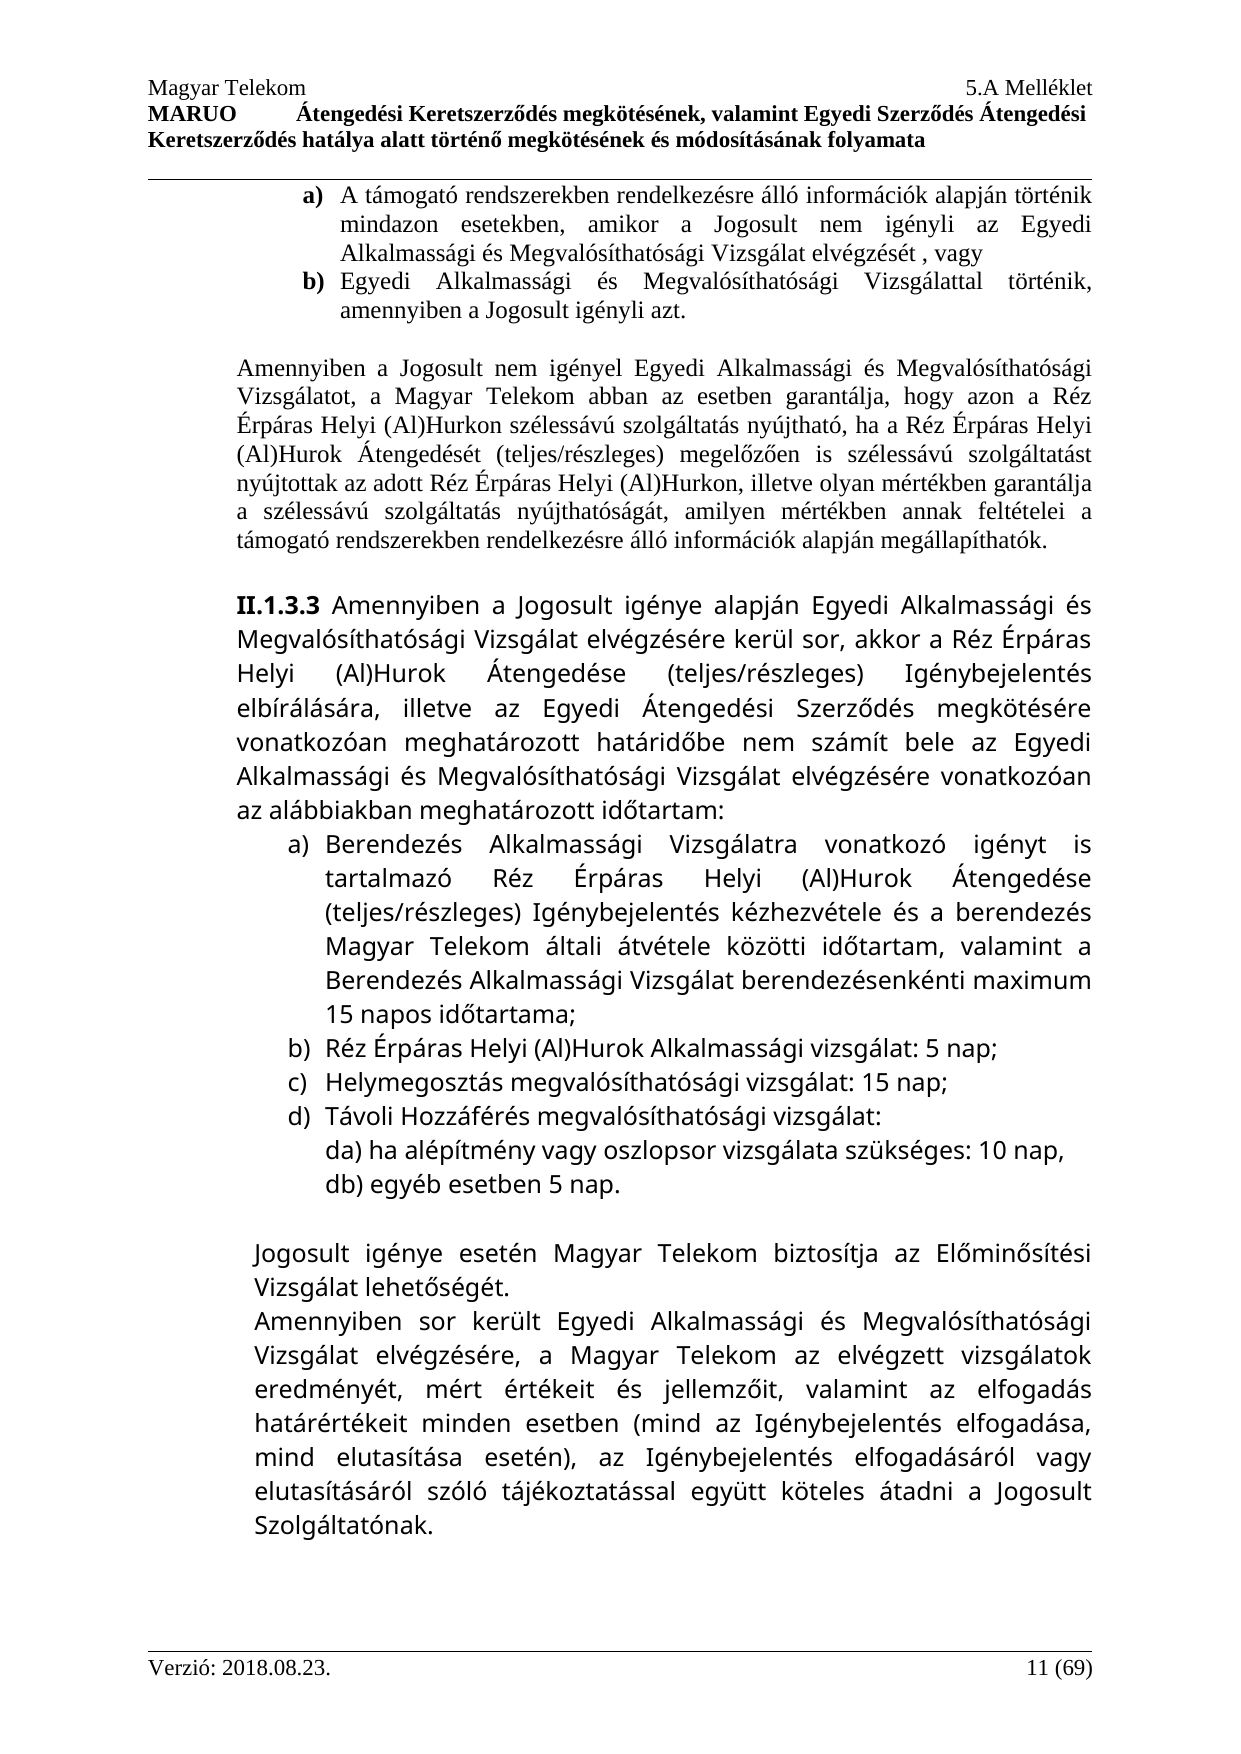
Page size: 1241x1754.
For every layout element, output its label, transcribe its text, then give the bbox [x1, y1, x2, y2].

text Amennyiben sor került Egyedi Alkalmassági és Megvalósíthatósági Vizsgálat elvégzésére, a Magyar Telekom az elvégzett vizsgálatok eredményét, mért értékeit és jellemzőit, valamint az elfogadás határértékeit minden esetben (mind az Igénybejelentés elfogadása, mind elutasítása esetén), az Igénybejelentés elfogadásáról vagy elutasításáról szóló tájékoztatással együtt köteles átadni a Jogosult Szolgáltatónak. [254, 1303, 1092, 1542]
list Helymegosztás megvalósíthatósági vizsgálat: 15 nap; [287, 1065, 1092, 1099]
list Berendezés Alkalmassági Vizsgálatra vonatkozó igényt is tartalmazó Réz Érpáras Helyi (Al)Hurok Átengedése (teljes/részleges) Igénybejelentés kézhezvétele és a berendezés Magyar Telekom általi átvétele közötti időtartam, valamint a Berendezés Alkalmassági Vizsgálat berendezésenkénti maximum 15 napos időtartama; [287, 826, 1092, 1031]
list Egyedi Alkalmassági és Megvalósíthatósági Vizsgálattal történik, amennyiben a Jogosult igényli azt. [302, 266, 1092, 324]
list Távoli Hozzáférés megvalósíthatósági vizsgálat: [287, 1099, 1092, 1133]
list db) egyéb esetben 5 nap. [325, 1167, 1092, 1201]
text Jogosult igénye esetén Magyar Telekom biztosítja az Előminősítési Vizsgálat lehetőségét. [254, 1235, 1092, 1303]
text Amennyiben a Jogosult nem igényel Egyedi Alkalmassági és Megvalósíthatósági Vizsgálatot, a Magyar Telekom abban az esetben garantálja, hogy azon a Réz Érpáras Helyi (Al)Hurkon szélessávú szolgáltatás nyújtható, ha a Réz Érpáras Helyi (Al)Hurok Átengedését (teljes/részleges) megelőzően is szélessávú szolgáltatást nyújtottak az adott Réz Érpáras Helyi (Al)Hurkon, illetve olyan mértékben garantálja a szélessávú szolgáltatás nyújthatóságát, amilyen mértékben annak feltételei a támogató rendszerekben rendelkezésre álló információk alapján megállapíthatók. [236, 353, 1092, 554]
text II.1.3.3 Amennyiben a Jogosult igénye alapján Egyedi Alkalmassági és Megvalósíthatósági Vizsgálat elvégzésére kerül sor, akkor a Réz Érpáras Helyi (Al)Hurok Átengedése (teljes/részleges) Igénybejelentés elbírálására, illetve az Egyedi Átengedési Szerződés megkötésére vonatkozóan meghatározott határidőbe nem számít bele az Egyedi Alkalmassági és Megvalósíthatósági Vizsgálat elvégzésére vonatkozóan az alábbiakban meghatározott időtartam: [236, 588, 1092, 826]
list A támogató rendszerekben rendelkezésre álló információk alapján történik mindazon esetekben, amikor a Jogosult nem igényli az Egyedi Alkalmassági és Megvalósíthatósági Vizsgálat elvégzését , vagy [302, 180, 1092, 266]
list Réz Érpáras Helyi (Al)Hurok Alkalmassági vizsgálat: 5 nap; [287, 1031, 1092, 1065]
list da) ha alépítmény vagy oszlopsor vizsgálata szükséges: 10 nap, [325, 1133, 1092, 1167]
